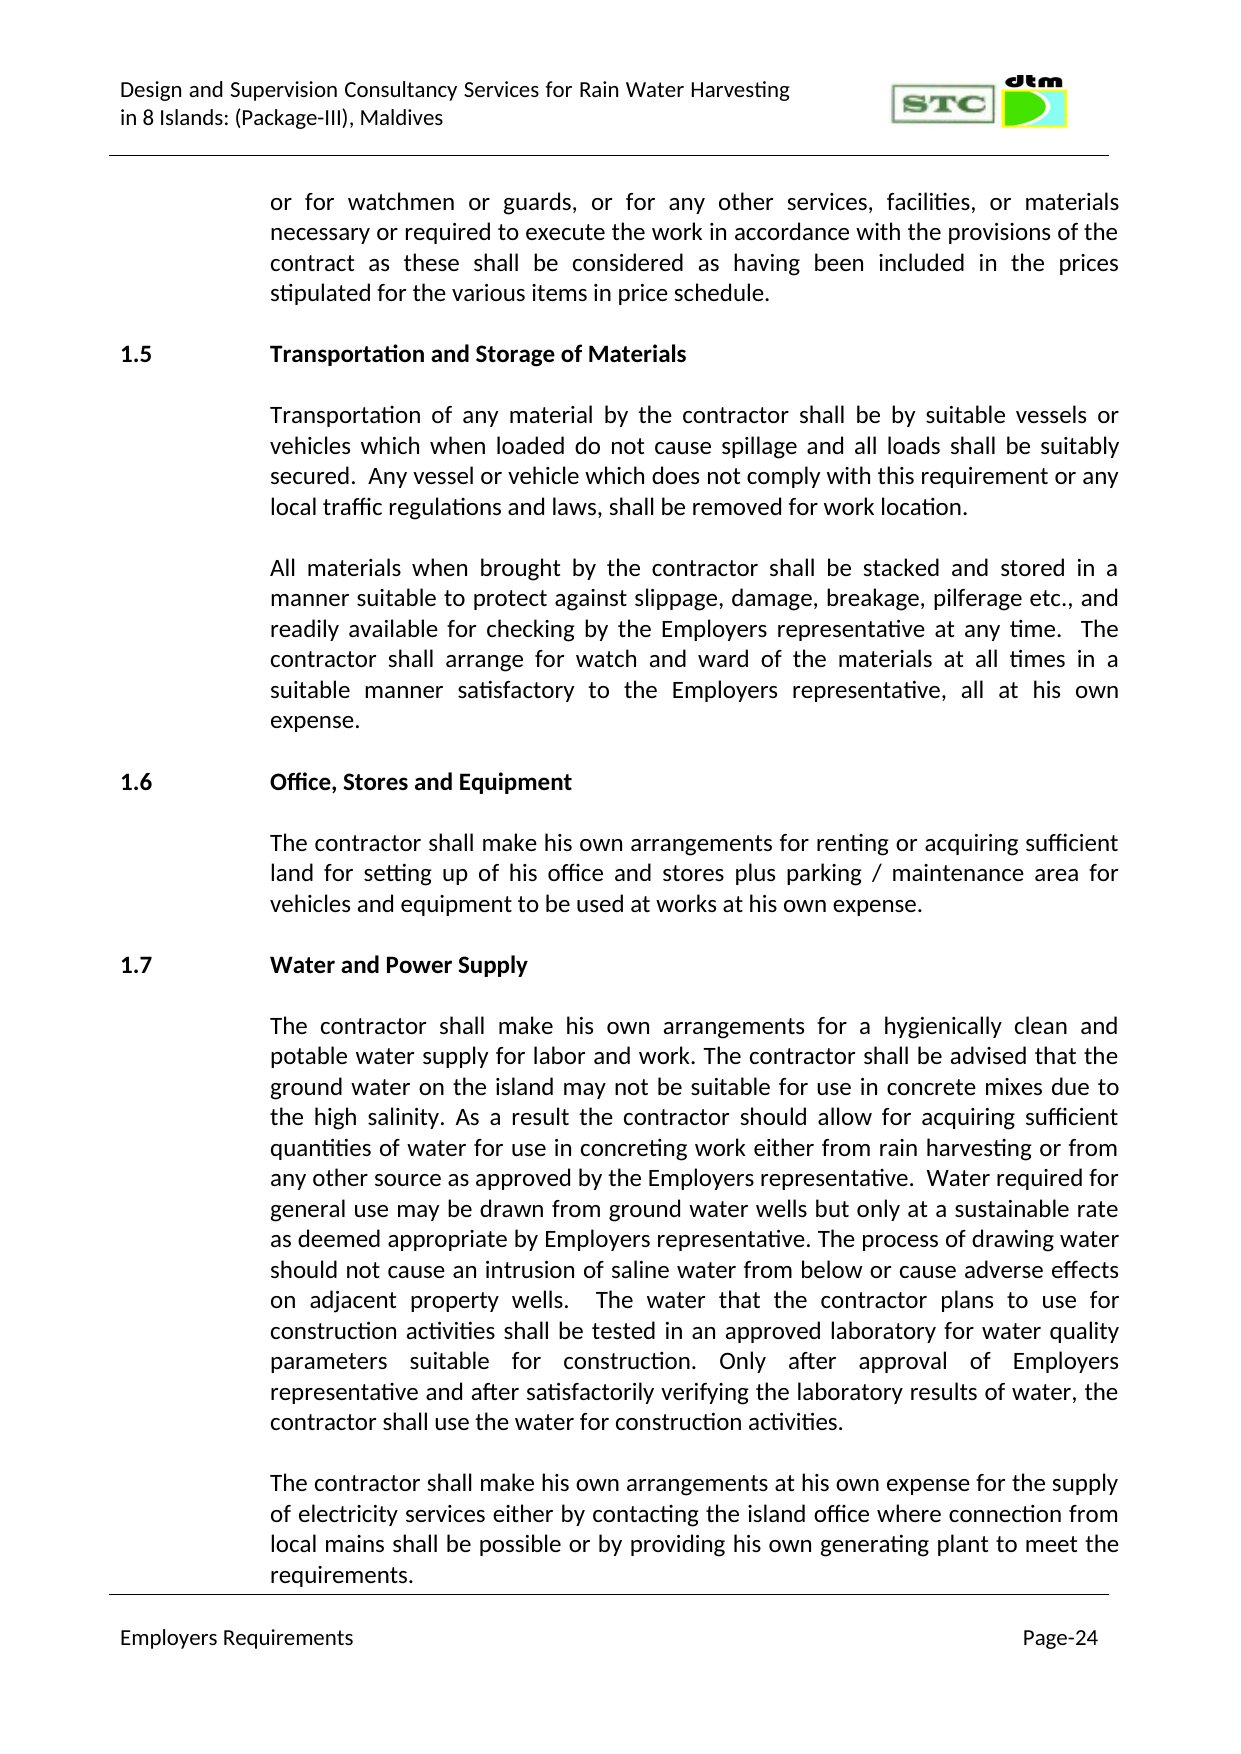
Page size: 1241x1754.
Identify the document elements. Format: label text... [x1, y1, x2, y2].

picture [888, 75, 1068, 129]
subtitle Water and Power Supply [120, 949, 1120, 979]
text All materials when brought by the contractor shall be stacked and stored in a manner suitable to protect against slippage, damage, breakage, pilferage etc., and readily available for checking by the Employers representative at any time. The contractor shall arrange for watch and ward of the materials at all times in a suitable manner satisfactory to the Employers representative, all at his own expense. [270, 552, 1120, 735]
text Transportation of any material by the contractor shall be by suitable vessels or vehicles which when loaded do not cause spillage and all loads shall be suitably secured. Any vessel or vehicle which does not comply with this requirement or any local traffic regulations and laws, shall be removed for work location. [270, 399, 1120, 521]
text The contractor shall make his own arrangements for renting or acquiring sufficient land for setting up of his office and stores plus parking / maintenance area for vehicles and equipment to be used at works at his own expense. [270, 827, 1120, 918]
text The contractor shall make his own arrangements at his own expense for the supply of electricity services either by contacting the island office where connection from local mains shall be possible or by providing his own generating plant to meet the requirements. [270, 1468, 1120, 1590]
subtitle Office, Stores and Equipment [120, 766, 1120, 796]
subtitle Transportation and Storage of Materials [120, 338, 1120, 369]
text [270, 186, 1120, 308]
text The contractor shall make his own arrangements for a hygienically clean and potable water supply for labor and work. The contractor shall be advised that the ground water on the island may not be suitable for use in concrete mixes due to the high salinity. As a result the contractor should allow for acquiring sufficient quantities of water for use in concreting work either from rain harvesting or from any other source as approved by the Employers representative. Water required for general use may be drawn from ground water wells but only at a sustainable rate as deemed appropriate by Employers representative. The process of drawing water should not cause an intrusion of saline water from below or cause adverse effects on adjacent property wells. The water that the contractor plans to use for construction activities shall be tested in an approved laboratory for water quality parameters suitable for construction. Only after approval of Employers representative and after satisfactorily verifying the laboratory results of water, the contractor shall use the water for construction activities. [270, 1010, 1120, 1437]
